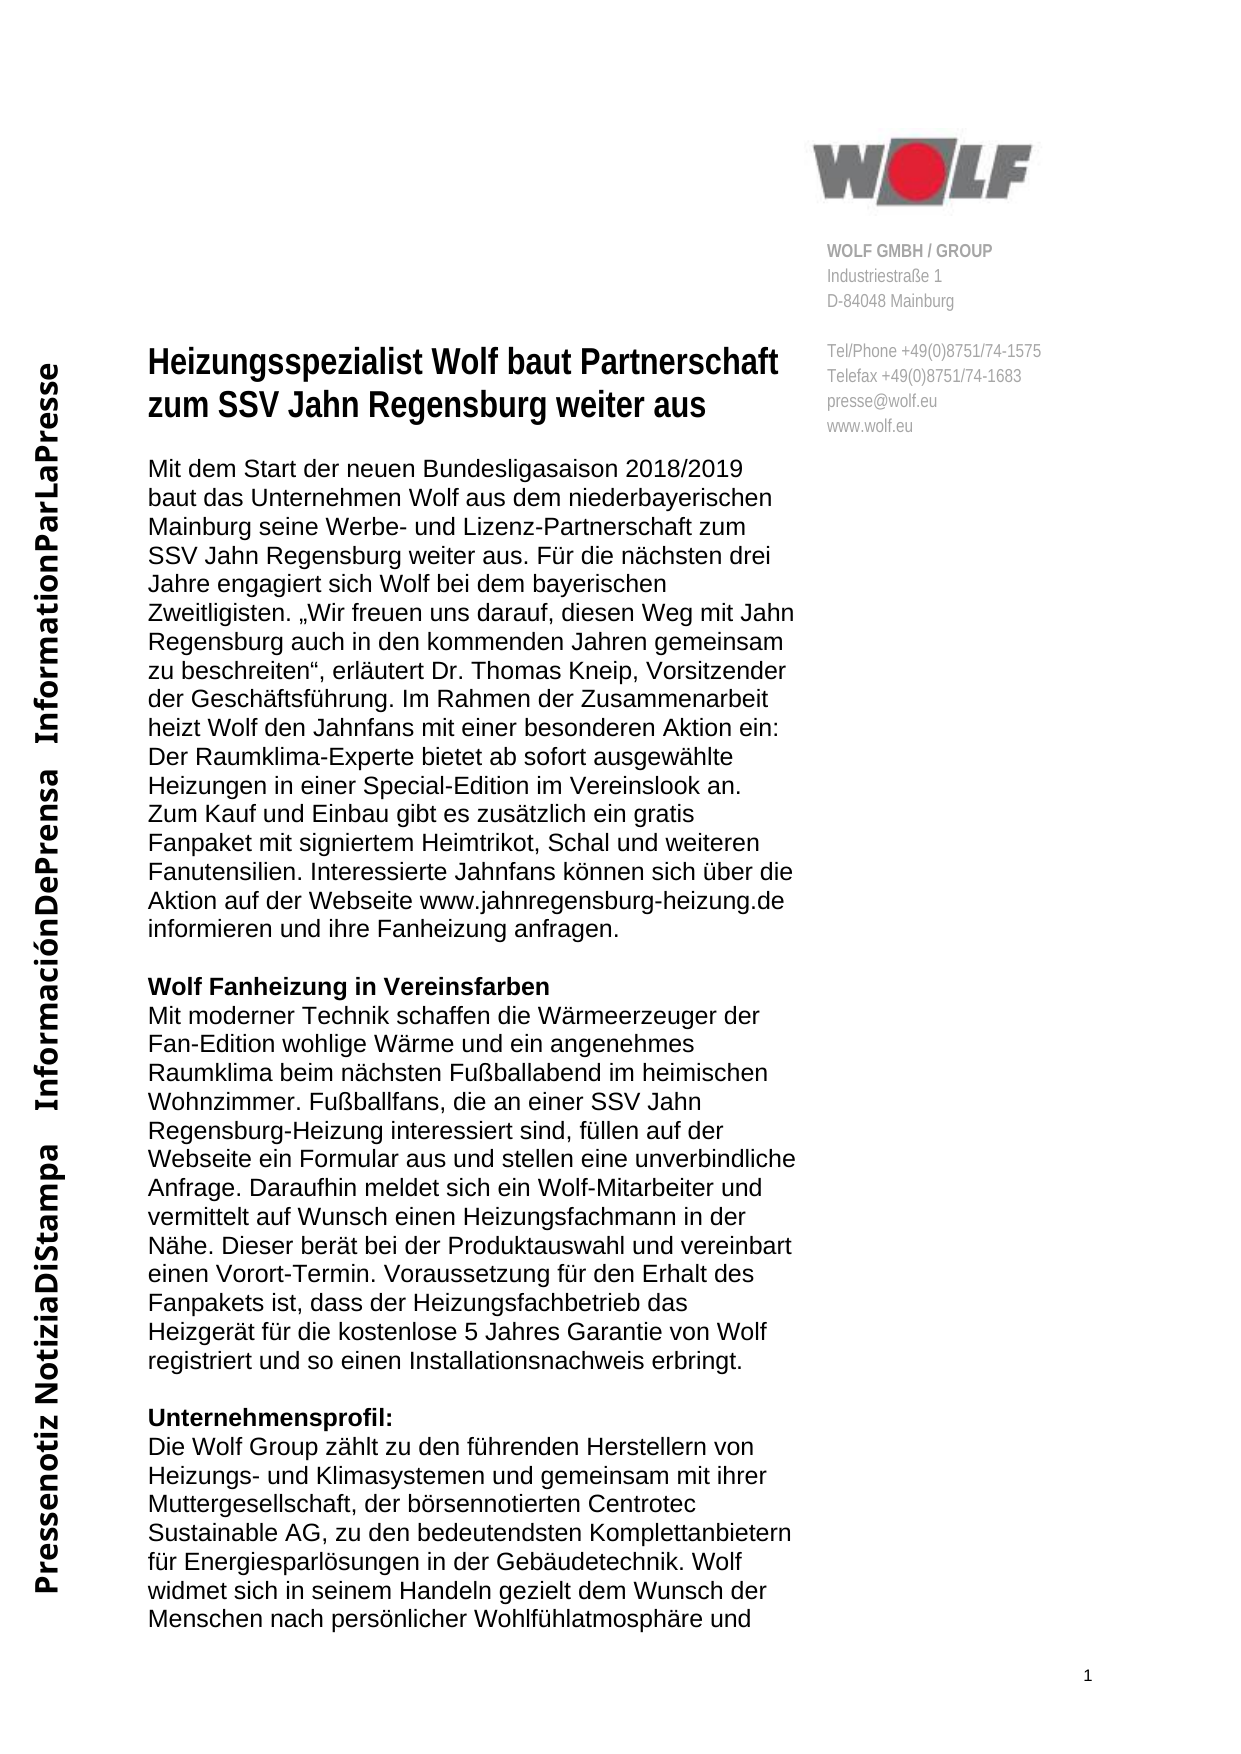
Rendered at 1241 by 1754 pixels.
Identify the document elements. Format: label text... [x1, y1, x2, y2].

text Unternehmensprofil: [148, 1403, 1092, 1432]
text Heizungsspezialist Wolf baut Partnerschaft [148, 340, 974, 383]
text Mit dem Start der neuen Bundesligasaison 2018/2019 baut das Unternehmen Wolf aus dem niederbayerischen Mainburg seine Werbe- und Lizenz-Partnerschaft zum SSV Jahn Regensburg weiter aus. Für die nächsten drei Jahre engagiert sich Wolf bei dem bayerischen Zweitligisten. „Wir freuen uns darauf, diesen Weg mit Jahn Regensburg auch in den kommenden Jahren gemeinsam zu beschreiten“, erläutert Dr. Thomas Kneip, Vorsitzender der Geschäftsführung. Im Rahmen der Zusammenarbeit heizt Wolf den Jahnfans mit einer besonderen Aktion ein: Der Raumklima-Experte bietet ab sofort ausgewählte Heizungen in einer Special-Edition im Vereinslook an. Zum Kauf und Einbau gibt es zusätzlich ein gratis Fanpaket mit signiertem Heimtrikot, Schal und weiteren Fanutensilien. Interessierte Jahnfans können sich über die Aktion auf der Webseite www.jahnregensburg-heizung.de informieren und ihre Fanheizung anfragen. [148, 454, 797, 943]
picture [803, 128, 1044, 216]
text Mit moderner Technik schaffen die Wärmeerzeuger der Fan-Edition wohlige Wärme und ein angenehmes Raumklima beim nächsten Fußballabend im heimischen Wohnzimmer. Fußballfans, die an einer SSV Jahn Regensburg-Heizung interessiert sind, füllen auf der Webseite ein Formular aus und stellen eine unverbindliche Anfrage. Daraufhin meldet sich ein Wolf-Mitarbeiter und vermittelt auf Wunsch einen Heizungsfachmann in der Nähe. Dieser berät bei der Produktauswahl und vereinbart einen Vorort-Termin. Voraussetzung für den Erhalt des Fanpakets ist, dass der Heizungsfachbetrieb das Heizgerät für die kostenlose 5 Jahres Garantie von Wolf registriert und so einen Installationsnachweis erbringt. [148, 1001, 797, 1374]
text Wolf Fanheizung in Vereinsfarben [148, 972, 797, 1001]
text zum SSV Jahn Regensburg weiter aus [148, 383, 974, 426]
